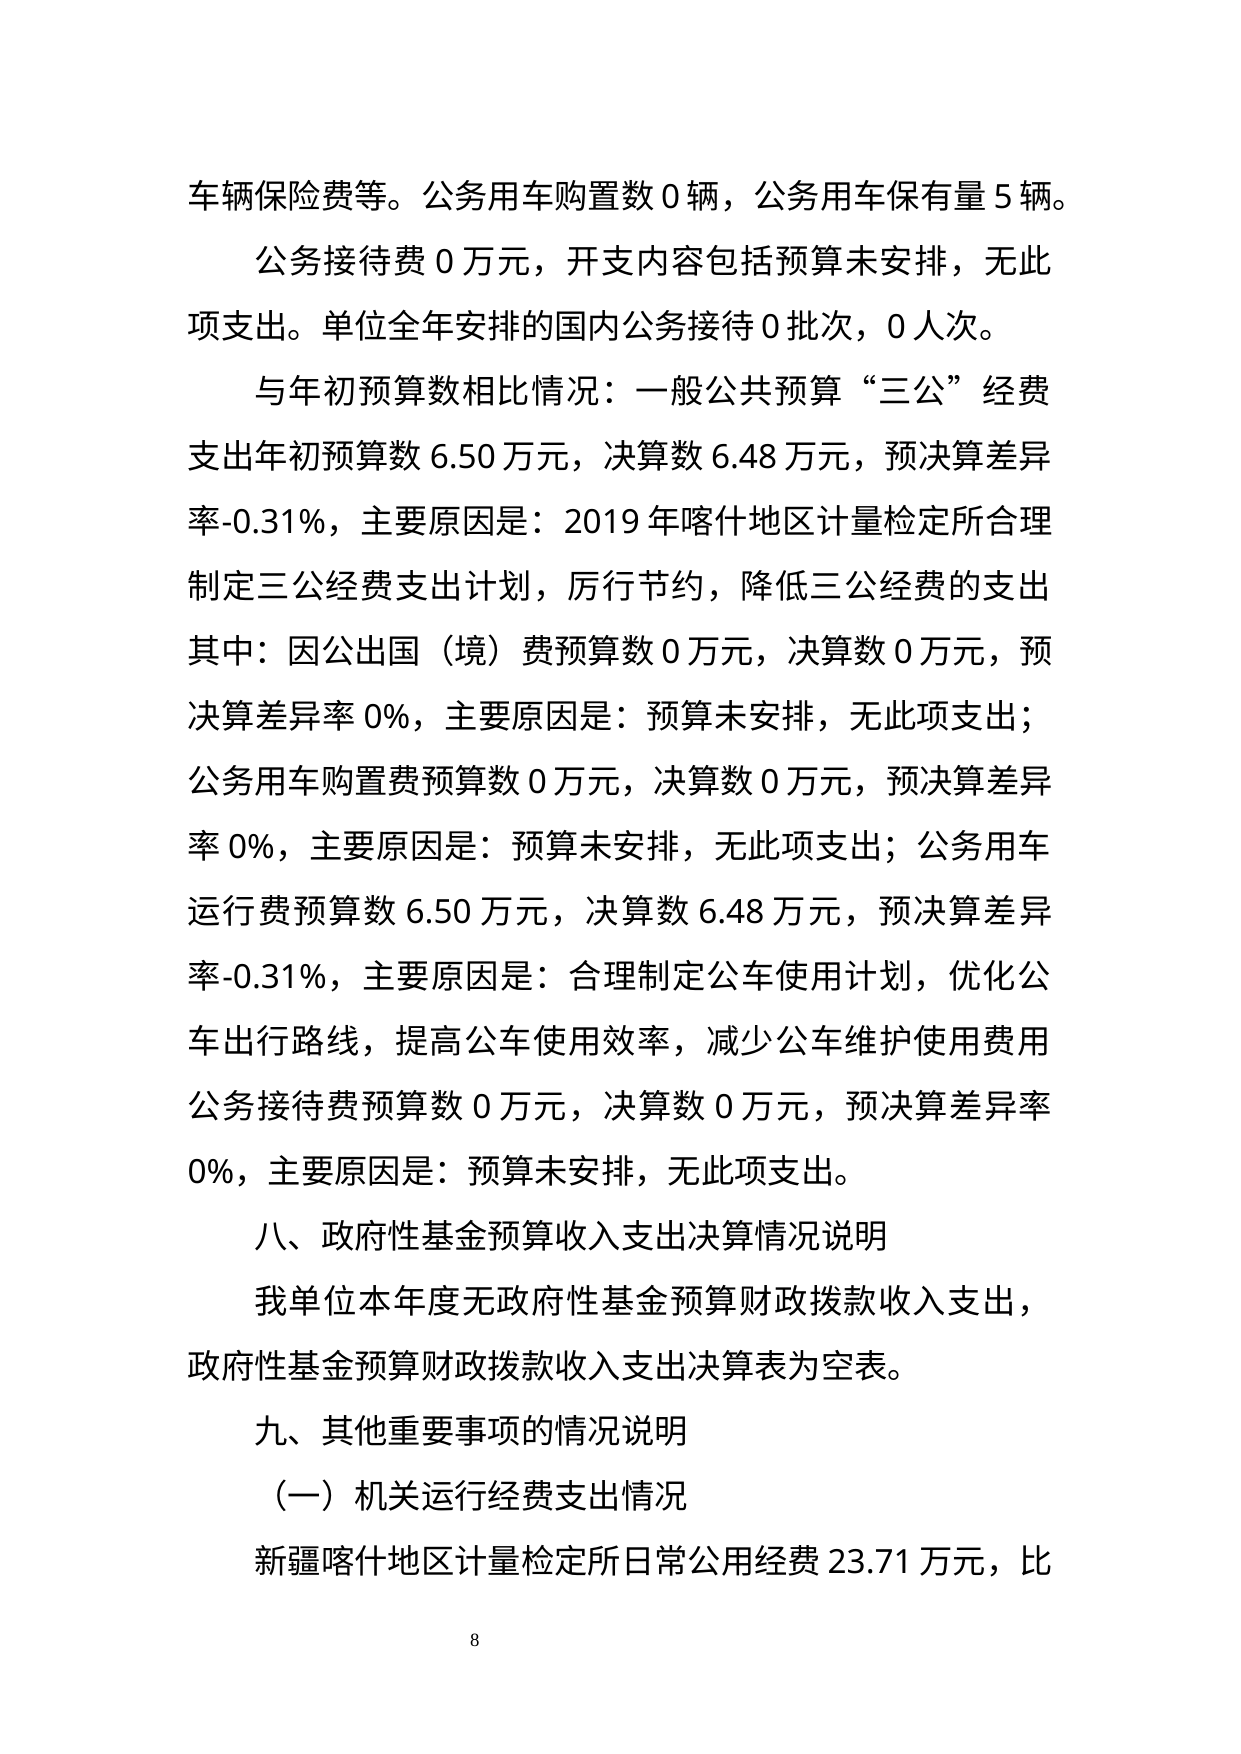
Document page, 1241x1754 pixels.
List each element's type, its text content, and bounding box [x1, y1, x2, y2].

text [187, 1527, 1053, 1592]
text 与年初预算数相比情况：一般公共预算“三公”经费支出年初预算数6.50万元，决算数6.48万元，预决算差异率-0.31%，主要原因是：2019年喀什地区计量检定所合理制定三公经费支出计划，厉行节约，降低三公经费的支出。其中：因公出国（境）费预算数0万元，决算数0万元，预决算差异率0%，主要原因是：预算未安排，无此项支出；公务用车购置费预算数0万元，决算数0万元，预决算差异率0%，主要原因是：预算未安排，无此项支出；公务用车运行费预算数6.50万元，决算数6.48万元，预决算差异率-0.31%，主要原因是：合理制定公车使用计划，优化公车出行路线，提高公车使用效率，减少公车维护使用费用；公务接待费预算数0万元，决算数0万元，预决算差异率0%，主要原因是：预算未安排，无此项支出。 [187, 357, 1053, 1202]
text （一）机关运行经费支出情况 [187, 1462, 1053, 1527]
text 八、政府性基金预算收入支出决算情况说明 [187, 1202, 1053, 1267]
text 公务接待费0万元，开支内容包括预算未安排，无此项支出。单位全年安排的国内公务接待0批次，0人次。 [187, 227, 1053, 357]
text 九、其他重要事项的情况说明 [187, 1397, 1053, 1462]
text 我单位本年度无政府性基金预算财政拨款收入支出，政府性基金预算财政拨款收入支出决算表为空表。 [187, 1267, 1053, 1397]
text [187, 162, 1053, 227]
